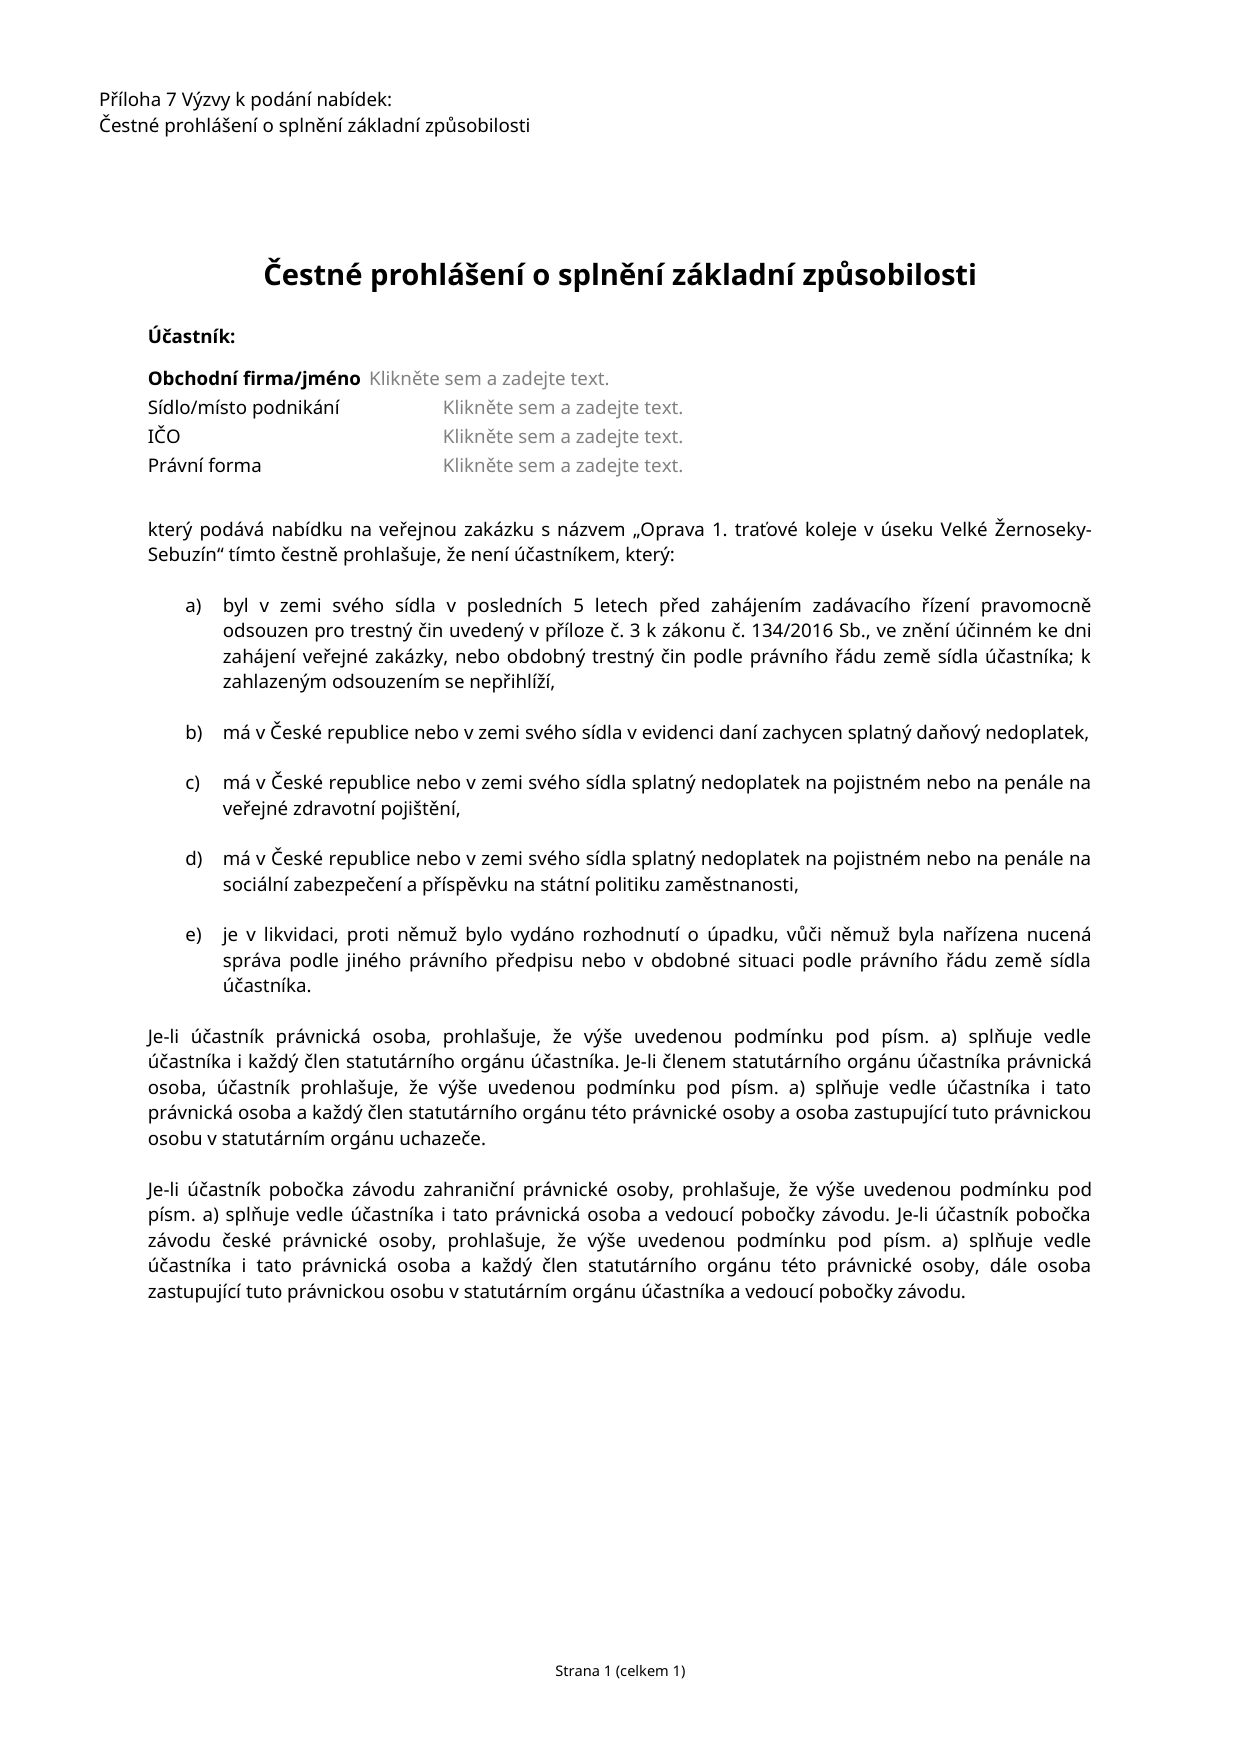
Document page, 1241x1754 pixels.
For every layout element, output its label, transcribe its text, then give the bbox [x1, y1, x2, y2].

text IČO [148, 420, 1093, 449]
text Je-li účastník právnická osoba, prohlašuje, že výše uvedenou podmínku pod písm. a) splňuje vedle účastníka i každý člen statutárního orgánu účastníka. Je-li členem statutárního orgánu účastníka právnická osoba, účastník prohlašuje, že výše uvedenou podmínku pod písm. a) splňuje vedle účastníka i tato právnická osoba a každý člen statutárního orgánu této právnické osoby a osoba zastupující tuto právnickou osobu v statutárním orgánu uchazeče. [148, 1023, 1093, 1151]
title Čestné prohlášení o splnění základní způsobilosti [148, 254, 1093, 293]
text Sídlo/místo podnikání [148, 391, 1093, 420]
text Obchodní firma/jméno [148, 362, 1093, 391]
list má v České republice nebo v zemi svého sídla v evidenci daní zachycen splatný daňový nedoplatek, [185, 719, 1093, 744]
list byl v zemi svého sídla v posledních 5 letech před zahájením zadávacího řízení pravomocně odsouzen pro trestný čin uvedený v příloze č. 3 k zákonu č. 134/2016 Sb., ve znění účinném ke dni zahájení veřejné zakázky, nebo obdobný trestný čin podle právního řádu země sídla účastníka; k zahlazeným odsouzením se nepřihlíží, [185, 592, 1093, 694]
text který podává nabídku na veřejnou zakázku s názvem „Oprava 1. traťové koleje v úseku Velké Žernoseky-Sebuzín“ tímto čestně prohlašuje, že není účastníkem, který: [148, 516, 1093, 567]
text Účastník: [148, 318, 1093, 349]
list má v České republice nebo v zemi svého sídla splatný nedoplatek na pojistném nebo na penále na sociální zabezpečení a příspěvku na státní politiku zaměstnanosti, [185, 846, 1093, 897]
list je v likvidaci, proti němuž bylo vydáno rozhodnutí o úpadku, vůči němuž byla nařízena nucená správa podle jiného právního předpisu nebo v obdobné situaci podle právního řádu země sídla účastníka. [185, 922, 1093, 998]
text Je-li účastník pobočka závodu zahraniční právnické osoby, prohlašuje, že výše uvedenou podmínku pod písm. a) splňuje vedle účastníka i tato právnická osoba a vedoucí pobočky závodu. Je-li účastník pobočka závodu české právnické osoby, prohlašuje, že výše uvedenou podmínku pod písm. a) splňuje vedle účastníka i tato právnická osoba a každý člen statutárního orgánu této právnické osoby, dále osoba zastupující tuto právnickou osobu v statutárním orgánu účastníka a vedoucí pobočky závodu. [148, 1176, 1093, 1304]
list má v České republice nebo v zemi svého sídla splatný nedoplatek na pojistném nebo na penále na veřejné zdravotní pojištění, [185, 769, 1093, 821]
text Právní forma [148, 449, 1093, 478]
